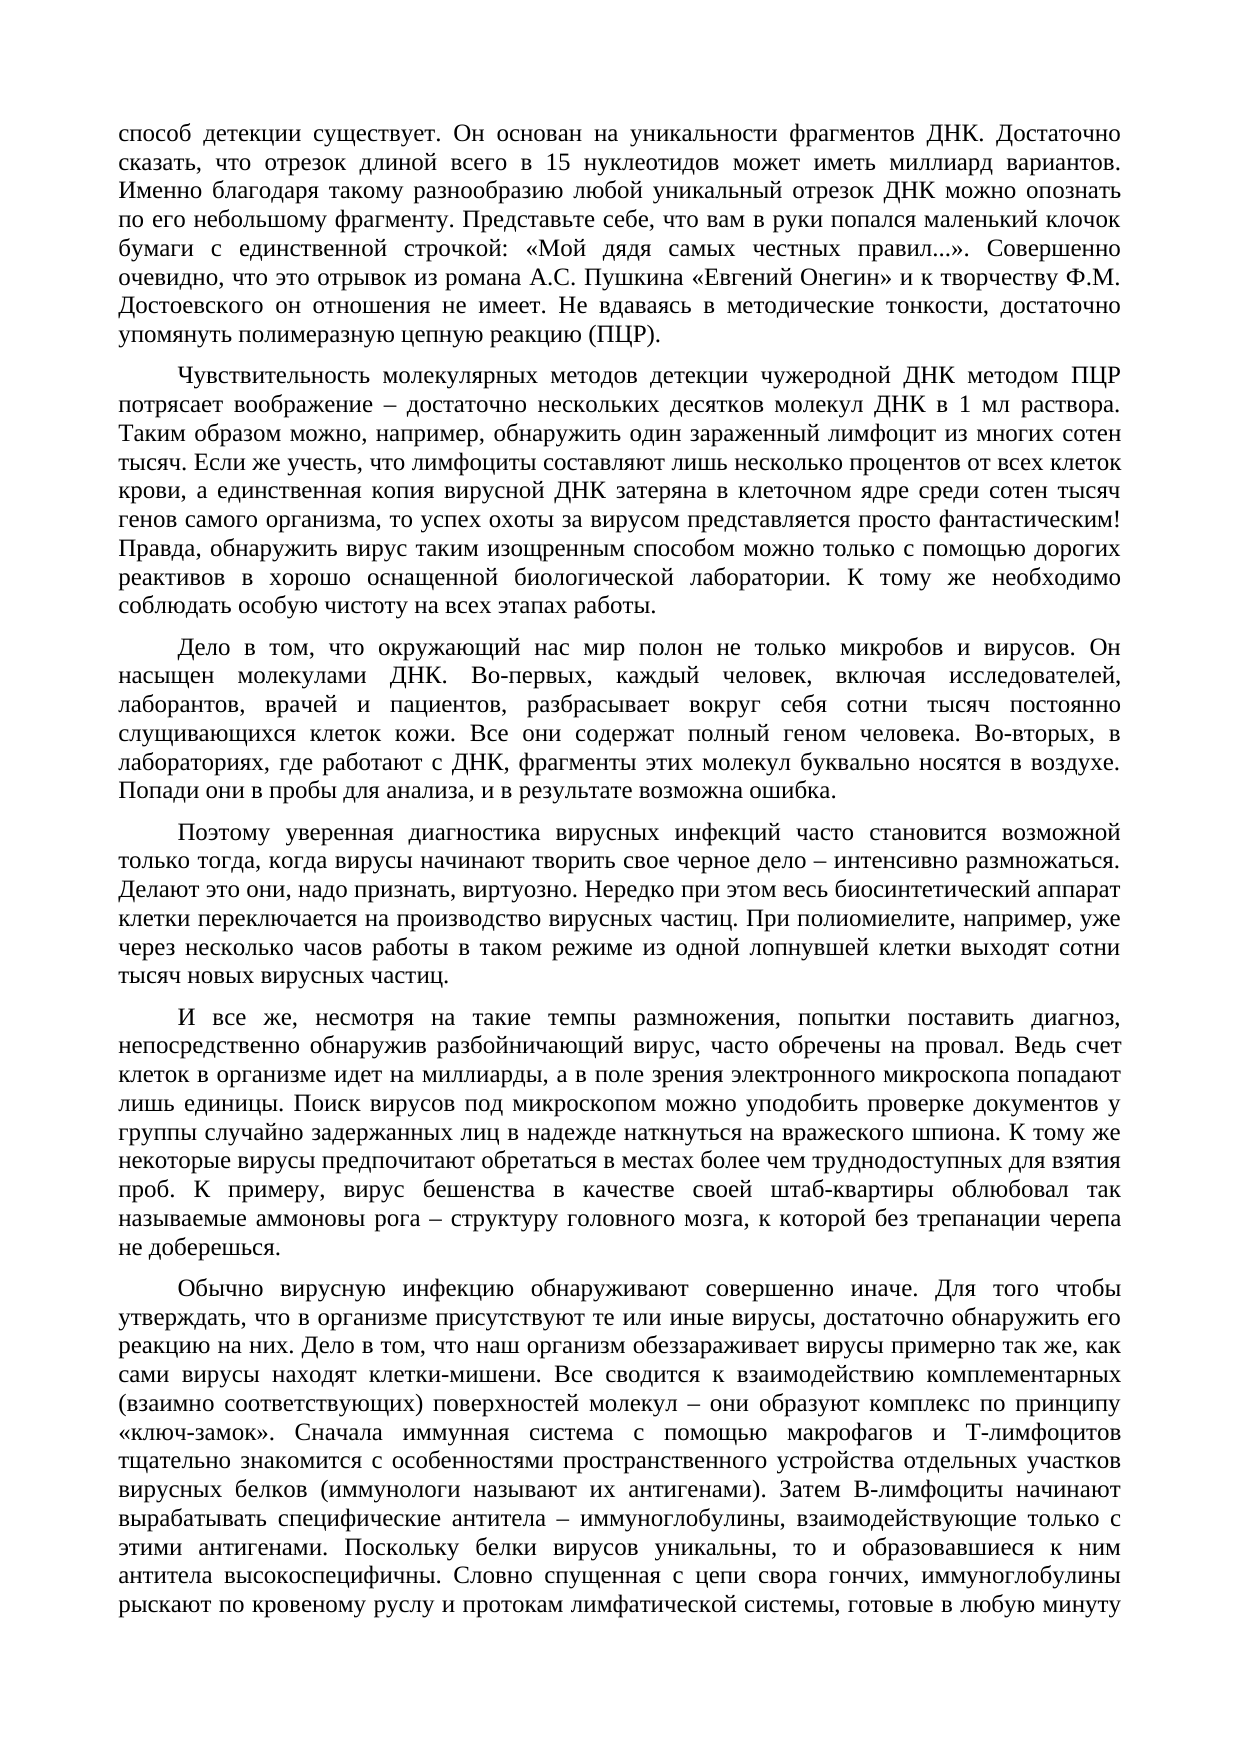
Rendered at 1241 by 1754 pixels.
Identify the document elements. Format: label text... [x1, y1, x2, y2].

text И все же, несмотря на такие темпы размножения, попытки поставить диагноз, непосредственно обнаружив разбойничающий вирус, часто обречены на провал. Ведь счет клеток в организме идет на миллиарды, а в поле зрения электронного микроскопа попадают лишь единицы. Поиск вирусов под микроскопом можно уподобить проверке документов у группы случайно задержанных лиц в надежде наткнуться на вражеского шпиона. К тому же некоторые вирусы предпочитают обретаться в местах более чем труднодоступных для взятия проб. К примеру, вирус бешенства в качестве своей штаб-квартиры облюбовал так называемые аммоновы рога – структуру головного мозга, к которой без трепанации черепа не доберешься. [118, 1002, 1122, 1261]
text Поэтому уверенная диагностика вирусных инфекций часто становится возможной только тогда, когда вирусы начинают творить свое черное дело – интенсивно размножаться. Делают это они, надо признать, виртуозно. Нередко при этом весь биосинтетический аппарат клетки переключается на производство вирусных частиц. При полиомиелите, например, уже через несколько часов работы в таком режиме из одной лопнувшей клетки выходят сотни тысяч новых вирусных частиц. [118, 817, 1122, 989]
text Дело в том, что окружающий нас мир полон не только микробов и вирусов. Он насыщен молекулами ДНК. Во-первых, каждый человек, включая исследователей, лаборантов, врачей и пациентов, разбрасывает вокруг себя сотни тысяч постоянно слущивающихся клеток кожи. Все они содержат полный геном человека. Во-вторых, в лабораториях, где работают с ДНК, фрагменты этих молекул буквально носятся в воздухе. Попади они в пробы для анализа, и в результате возможна ошибка. [118, 632, 1122, 804]
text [118, 1273, 1122, 1618]
text Чувствительность молекулярных методов детекции чужеродной ДНК методом ПЦР потрясает воображение – достаточно нескольких десятков молекул ДНК в 1 мл раствора. Таким образом можно, например, обнаружить один зараженный лимфоцит из многих сотен тысяч. Если же учесть, что лимфоциты составляют лишь несколько процентов от всех клеток крови, а единственная копия вирусной ДНК затеряна в клеточном ядре среди сотен тысяч генов самого организма, то успех охоты за вирусом представляется просто фантастическим! Правда, обнаружить вирус таким изощренным способом можно только с помощью дорогих реактивов в хорошо оснащенной биологической лаборатории. К тому же необходимо соблюдать особую чистоту на всех этапах работы. [118, 361, 1122, 619]
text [118, 118, 1122, 348]
